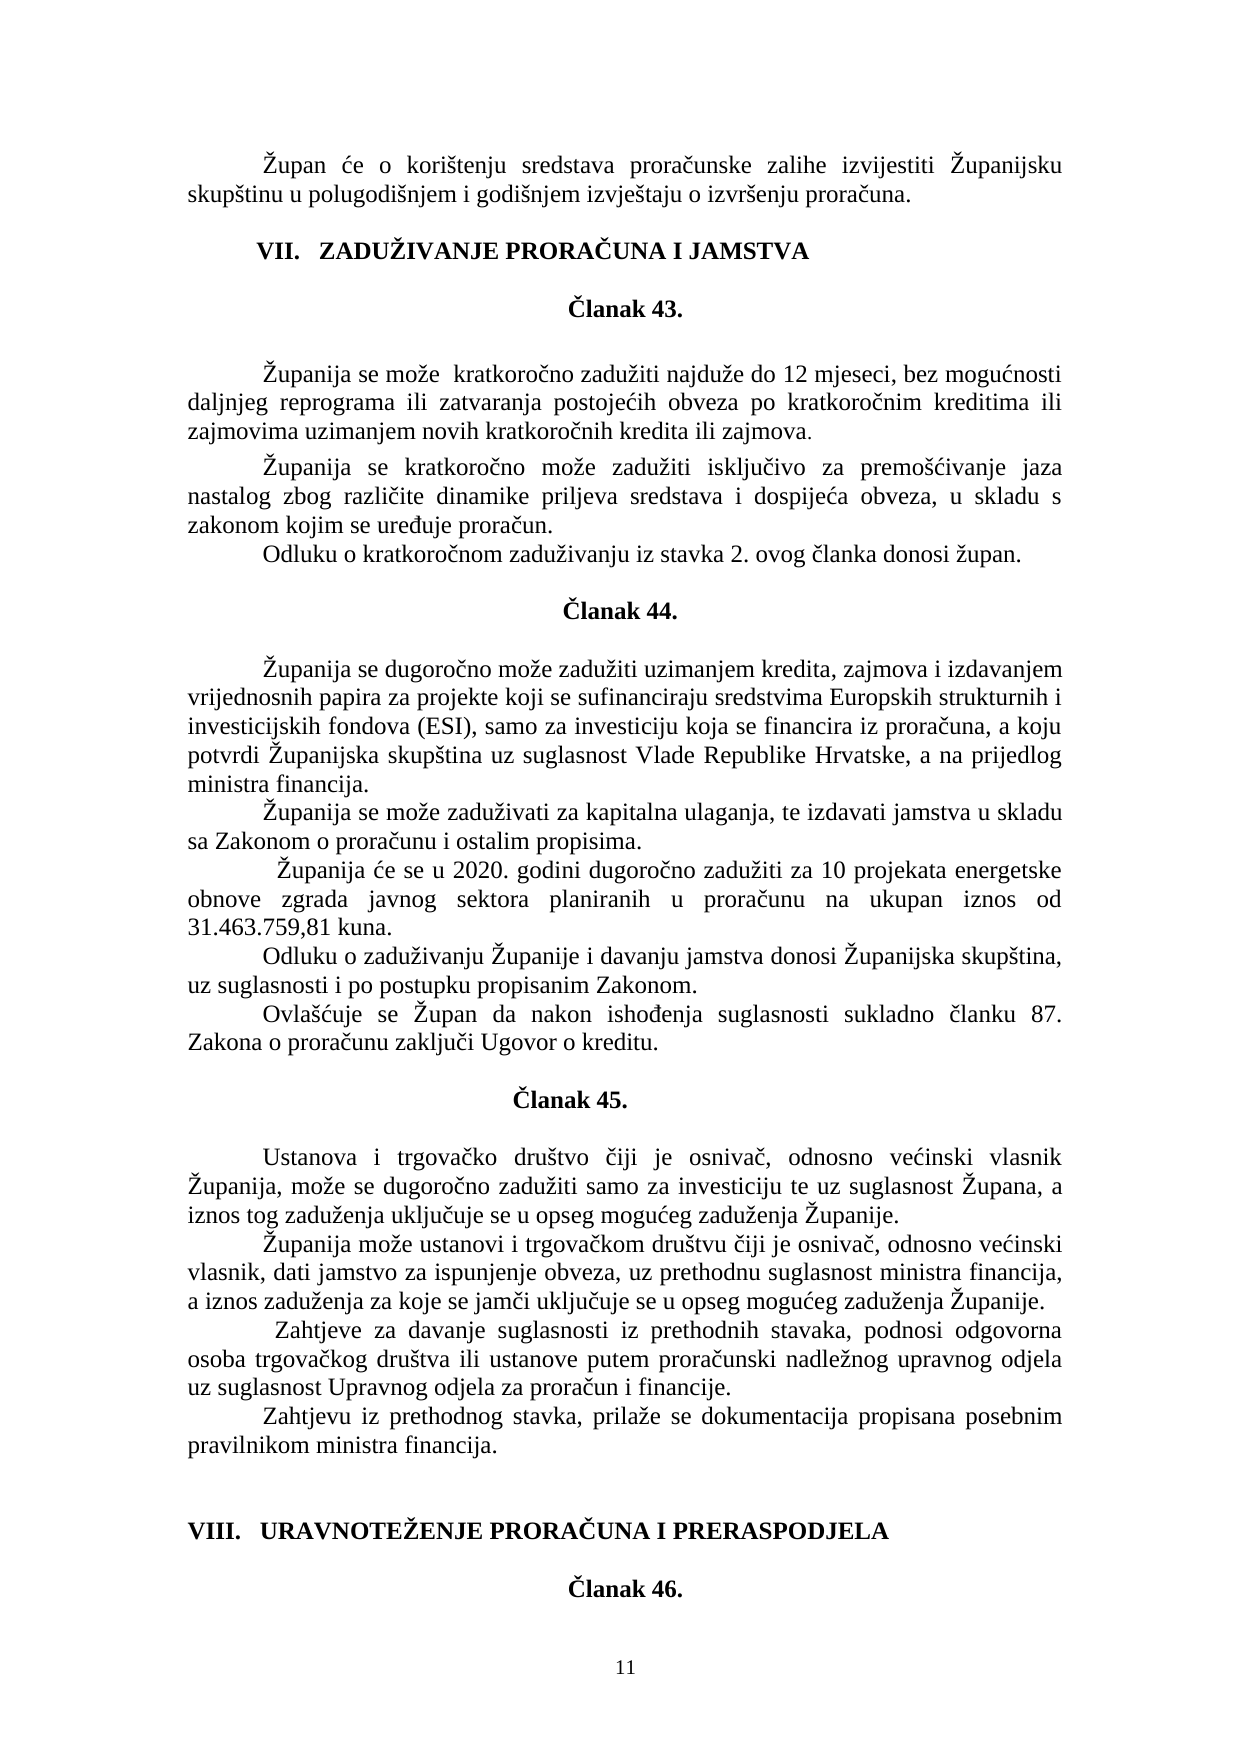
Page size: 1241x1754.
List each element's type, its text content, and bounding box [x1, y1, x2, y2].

text Članak 45. [187, 1085, 1063, 1114]
text Županija će se u 2020. godini dugoročno zadužiti za 10 projekata energetske obnove zgrada javnog sektora planiranih u proračunu na ukupan iznos od 31.463.759,81 kuna. [187, 855, 1063, 941]
text VIII. URAVNOTEŽENJE PRORAČUNA I PRERASPODJELA [187, 1516, 1063, 1545]
text Ustanova i trgovačko društvo čiji je osnivač, odnosno većinski vlasnik Županija, može se dugoročno zadužiti samo za investiciju te uz suglasnost Župana, a iznos tog zaduženja uključuje se u opseg mogućeg zaduženja Županije. [187, 1142, 1063, 1229]
text Zahtjevu iz prethodnog stavka, prilaže se dokumentacija propisana posebnim pravilnikom ministra financija. [187, 1401, 1063, 1459]
text Odluku o kratkoročnom zaduživanju iz stavka 2. ovog članka donosi župan. [187, 539, 1063, 567]
text Ovlašćuje se Župan da nakon ishođenja suglasnosti sukladno članku 87. Zakona o proračunu zaključi Ugovor o kreditu. [187, 999, 1063, 1056]
text Zahtjeve za davanje suglasnosti iz prethodnih stavaka, podnosi odgovorna osoba trgovačkog društva ili ustanove putem proračunski nadležnog upravnog odjela uz suglasnost Upravnog odjela za proračun i financije. [187, 1315, 1063, 1401]
text Županija se dugoročno može zadužiti uzimanjem kredita, zajmova i izdavanjem vrijednosnih papira za projekte koji se sufinanciraju sredstvima Europskih strukturnih i investicijskih fondova (ESI), samo za investiciju koja se financira iz proračuna, a koju potvrdi Županijska skupština uz suglasnost Vlade Republike Hrvatske, a na prijedlog ministra financija. [187, 654, 1063, 797]
text Članak 46. [187, 1574, 1063, 1602]
text Županija se kratkoročno može zadužiti isključivo za premošćivanje jaza nastalog zbog različite dinamike priljeva sredstava i dospijeća obveza, u skladu s zakonom kojim se uređuje proračun. [187, 452, 1063, 539]
text Županija se može kratkoročno zadužiti najduže do 12 mjeseci, bez mogućnosti daljnjeg reprograma ili zatvaranja postojećih obveza po kratkoročnim kreditima ili zajmovima uzimanjem novih kratkoročnih kredita ili zajmova. [187, 359, 1063, 445]
text VII. ZADUŽIVANJE PRORAČUNA I JAMSTVA [187, 236, 1063, 265]
text Županija može ustanovi i trgovačkom društvu čiji je osnivač, odnosno većinski vlasnik, dati jamstvo za ispunjenje obveza, uz prethodnu suglasnost ministra financija, a iznos zaduženja za koje se jamči uključuje se u opseg mogućeg zaduženja Županije. [187, 1229, 1063, 1315]
text Članak 43. [187, 294, 1063, 322]
text Odluku o zaduživanju Županije i davanju jamstva donosi Županijska skupština, uz suglasnosti i po postupku propisanim Zakonom. [187, 941, 1063, 999]
text Županija se može zaduživati za kapitalna ulaganja, te izdavati jamstva u skladu sa Zakonom o proračunu i ostalim propisima. [187, 797, 1063, 855]
text Članak 44. [187, 596, 1063, 625]
text Župan će o korištenju sredstava proračunske zalihe izvijestiti Županijsku skupštinu u polugodišnjem i godišnjem izvještaju o izvršenju proračuna. [187, 150, 1063, 207]
